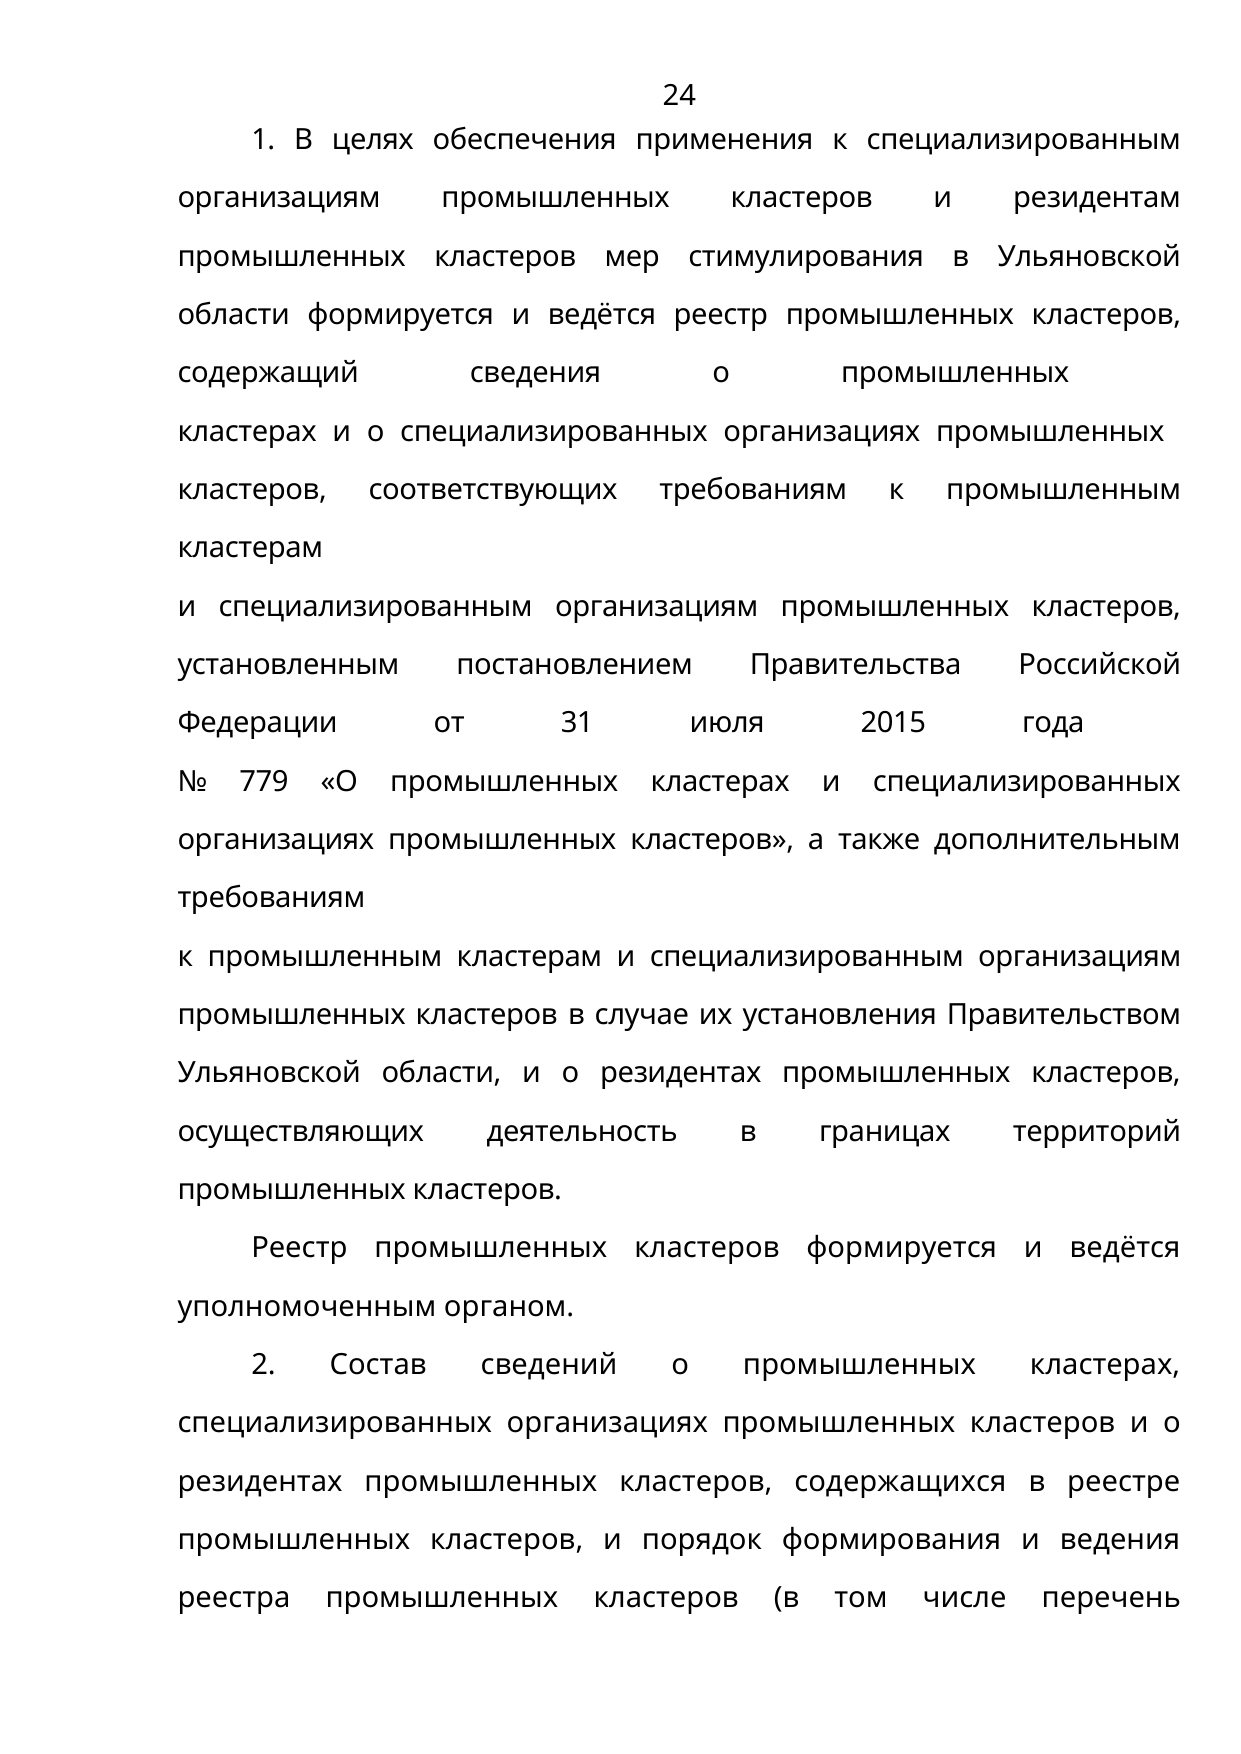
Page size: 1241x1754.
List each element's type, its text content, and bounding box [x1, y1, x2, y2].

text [177, 1343, 1181, 1616]
text 1. В целях обеспечения применения к специализированным организациям промышленных кластеров и резидентам промышленных кластеров мер стимулирования в Ульяновской области формируется и ведётся реестр промышленных кластеров, содержащий сведения о промышленных кластерах и о специализированных организациях промышленных кластеров, соответствующих требованиям к промышленным кластерам и специализированным организациям промышленных кластеров, установленным постановлением Правительства Российской Федерации от 31 июля 2015 года № 779 «О промышленных кластерах и специализированных организациях промышленных кластеров», а также дополнительным требованиям к промышленным кластерам и специализированным организациям промышленных кластеров в случае их установления Правительством Ульяновской области, и о резидентах промышленных кластеров, осуществляющих деятельность в границах территорий промышленных кластеров. [177, 118, 1181, 1208]
text Реестр промышленных кластеров формируется и ведётся уполномоченным органом. [177, 1226, 1181, 1324]
